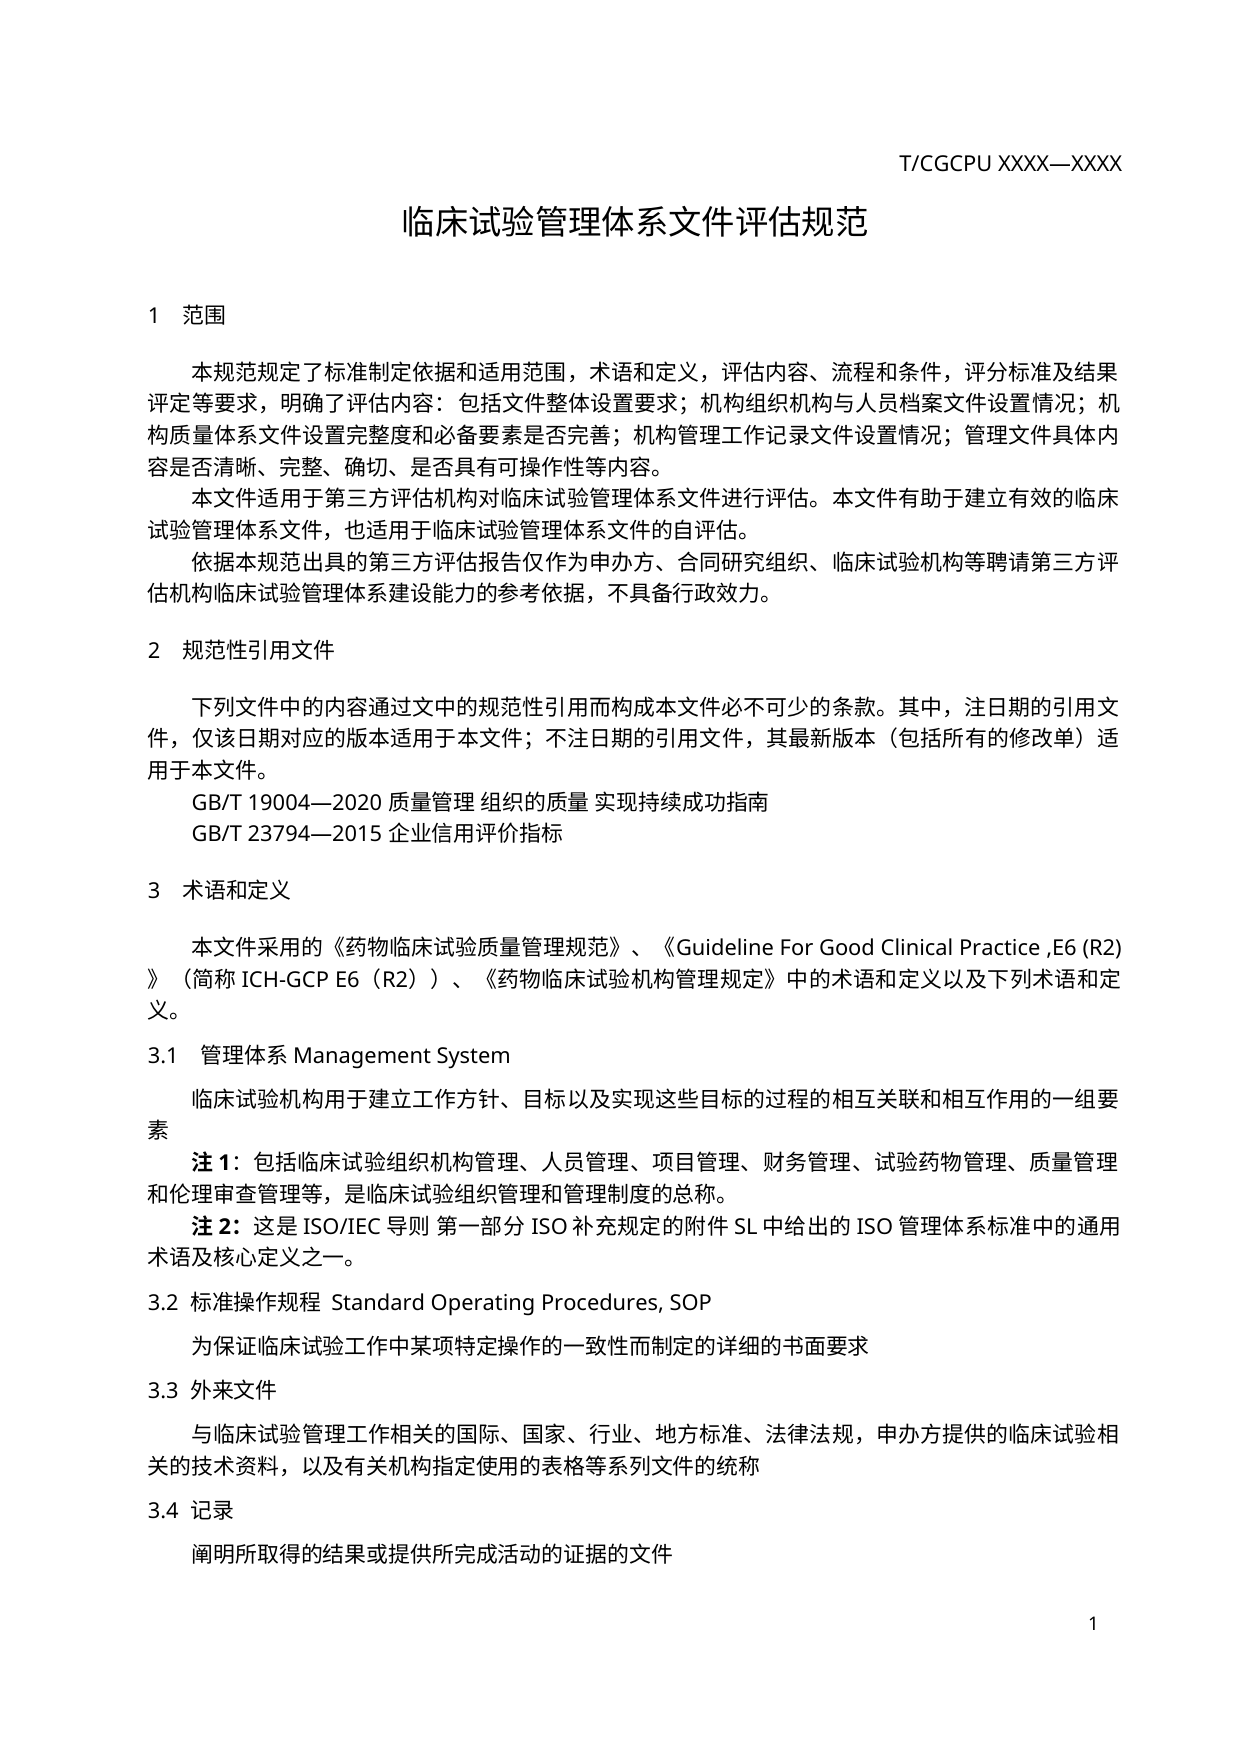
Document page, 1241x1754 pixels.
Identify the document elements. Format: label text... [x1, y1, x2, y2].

text GB/T 23794—2015 企业信用评价指标 [148, 816, 1122, 848]
text 本文件适用于第三方评估机构对临床试验管理体系文件进行评估。本文件有助于建立有效的临床试验管理体系文件，也适用于临床试验管理体系文件的自评估。 [148, 481, 1122, 544]
text 与临床试验管理工作相关的国际、国家、行业、地方标准、法律法规，申办方提供的临床试验相关的技术资料，以及有关机构指定使用的表格等系列文件的统称 [148, 1417, 1122, 1481]
text 规范性引用文件 [148, 633, 1122, 664]
text 阐明所取得的结果或提供所完成活动的证据的文件 [148, 1537, 1122, 1569]
text GB/T 19004—2020 质量管理 组织的质量 实现持续成功指南 [148, 784, 1122, 816]
text 本规范规定了标准制定依据和适用范围，术语和定义，评估内容、流程和条件，评分标准及结果评定等要求，明确了评估内容：包括文件整体设置要求；机构组织机构与人员档案文件设置情况；机构质量体系文件设置完整度和必备要素是否完善；机构管理工作记录文件设置情况；管理文件具体内容是否清晰、完整、确切、是否具有可操作性等内容。 [148, 354, 1122, 481]
text 注2：这是ISO/IEC导则 第一部分 ISO补充规定的附件SL中给出的ISO管理体系标准中的通用术语及核心定义之一。 [148, 1209, 1122, 1272]
list 3.3 外来文件 [148, 1373, 1122, 1405]
text 管理体系 Management System [148, 1038, 1122, 1069]
text 为保证临床试验工作中某项特定操作的一致性而制定的详细的书面要求 [148, 1329, 1122, 1361]
text 依据本规范出具的第三方评估报告仅作为申办方、合同研究组织、临床试验机构等聘请第三方评估机构临床试验管理体系建设能力的参考依据，不具备行政效力。 [148, 544, 1122, 608]
list 3.2 标准操作规程 Standard Operating Procedures, SOP [148, 1284, 1122, 1316]
text 临床试验机构用于建立工作方针、目标以及实现这些目标的过程的相互关联和相互作用的一组要素 [148, 1082, 1122, 1145]
list 3.4 记录 [148, 1493, 1122, 1525]
text 术语和定义 [148, 873, 1122, 905]
text 注1：包括临床试验组织机构管理、人员管理、项目管理、财务管理、试验药物管理、质量管理和伦理审查管理等，是临床试验组织管理和管理制度的总称。 [148, 1145, 1122, 1209]
text 范围 [148, 298, 1122, 329]
